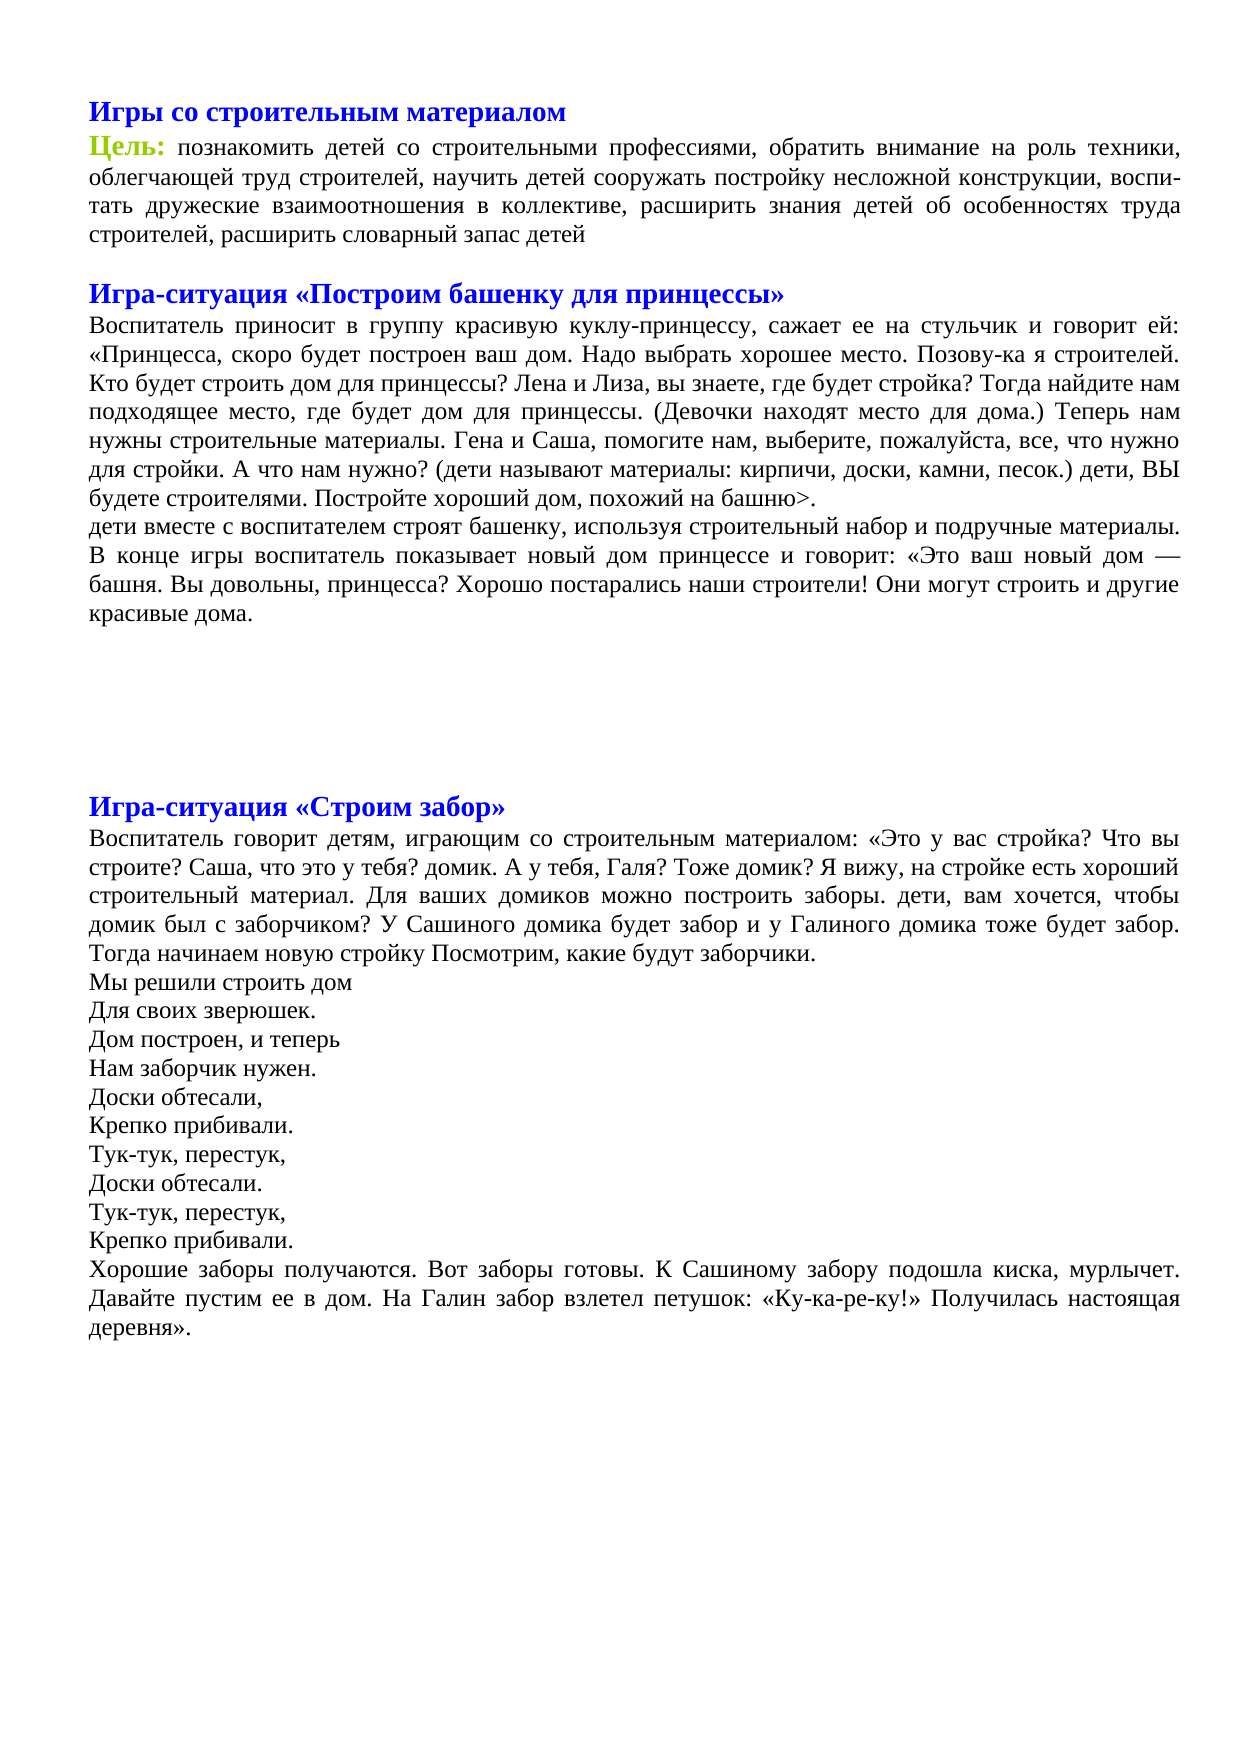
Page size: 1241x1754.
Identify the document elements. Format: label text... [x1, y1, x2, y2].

text Крепко прибивали. [89, 1225, 1181, 1254]
text Игра-ситуация «Строим забор» [89, 789, 1181, 823]
text Доски обтесали. [89, 1168, 1181, 1197]
text Игра-ситуация «Построим башенку для принцессы» [89, 277, 1181, 310]
text Воспитатель приносит в группу красивую куклу-принцессу, сажает ее на стульчик и говорит ей: «Принцесса, скоро будет построен ваш дом. Надо выбрать хорошее место. Позову-ка я строителей. Кто будет строить дом для принцессы? Лена и Лиза, вы знаете, где будет стройка? Тогда найдите нам подходящее место, где будет дом для принцессы. (Девочки находят место для дома.) Теперь нам нужны строительные материалы. Гена и Саша, помогите нам, выберите, пожалуйста, все, что нужно для стройки. А что нам нужно? (дети называют материалы: кирпичи, доски, камни, песок.) дети, ВЫ будете строителями. Постройте хороший дом, похожий на башню>. [89, 310, 1181, 511]
text Мы решили строить дом [89, 967, 1181, 995]
text Дом построен, и теперь [89, 1024, 1181, 1053]
text Хорошие заборы получаются. Вот заборы готовы. К Сашиному забору подошла киска, мурлычет. Давайте пустим ее в дом. На Галин забор взлетел петушок: «Ку-ка-ре-ку!» Получилась настоящая деревня». [89, 1254, 1181, 1340]
text Для своих зверюшек. [89, 995, 1181, 1024]
text Воспитатель говорит детям, играющим со строительным материалом: «Это у вас стройка? Что вы строите? Саша, что это у тебя? домик. А у тебя, Галя? Тоже домик? Я вижу, на стройке есть хороший строительный материал. Для ваших домиков можно построить заборы. дети, вам хочется, чтобы домик был с заборчиком? У Сашиного домика будет забор и у Галиного домика тоже будет забор. Тогда начинаем новую стройку Посмотрим, какие будут заборчики. [89, 823, 1181, 967]
text дети вместе с воспитателем строят башенку, используя строительный набор и подручные материалы. В конце игры воспитатель показывает новый дом принцессе и говорит: «Это ваш новый дом — башня. Вы довольны, принцесса? Хорошо постарались наши строители! Они могут строить и другие красивые дома. [89, 511, 1181, 626]
text Цель: познакомить детей со строительными профессиями, обратить внимание на роль техники, облегчающей труд строителей, научить детей сооружать постройку несложной конструкции, воспитать дружеские взаимоотношения в коллективе, расширить знания детей об особенностях труда строителей, расширить словарный запас детей [89, 128, 1181, 248]
text Нам заборчик нужен. [89, 1053, 1181, 1082]
text Тук-тук, перестук, [89, 1139, 1181, 1168]
text Игры со строительным материалом [89, 94, 1181, 128]
text Тук-тук, перестук, [89, 1197, 1181, 1225]
text Крепко прибивали. [89, 1110, 1181, 1139]
text Доски обтесали, [89, 1082, 1181, 1110]
